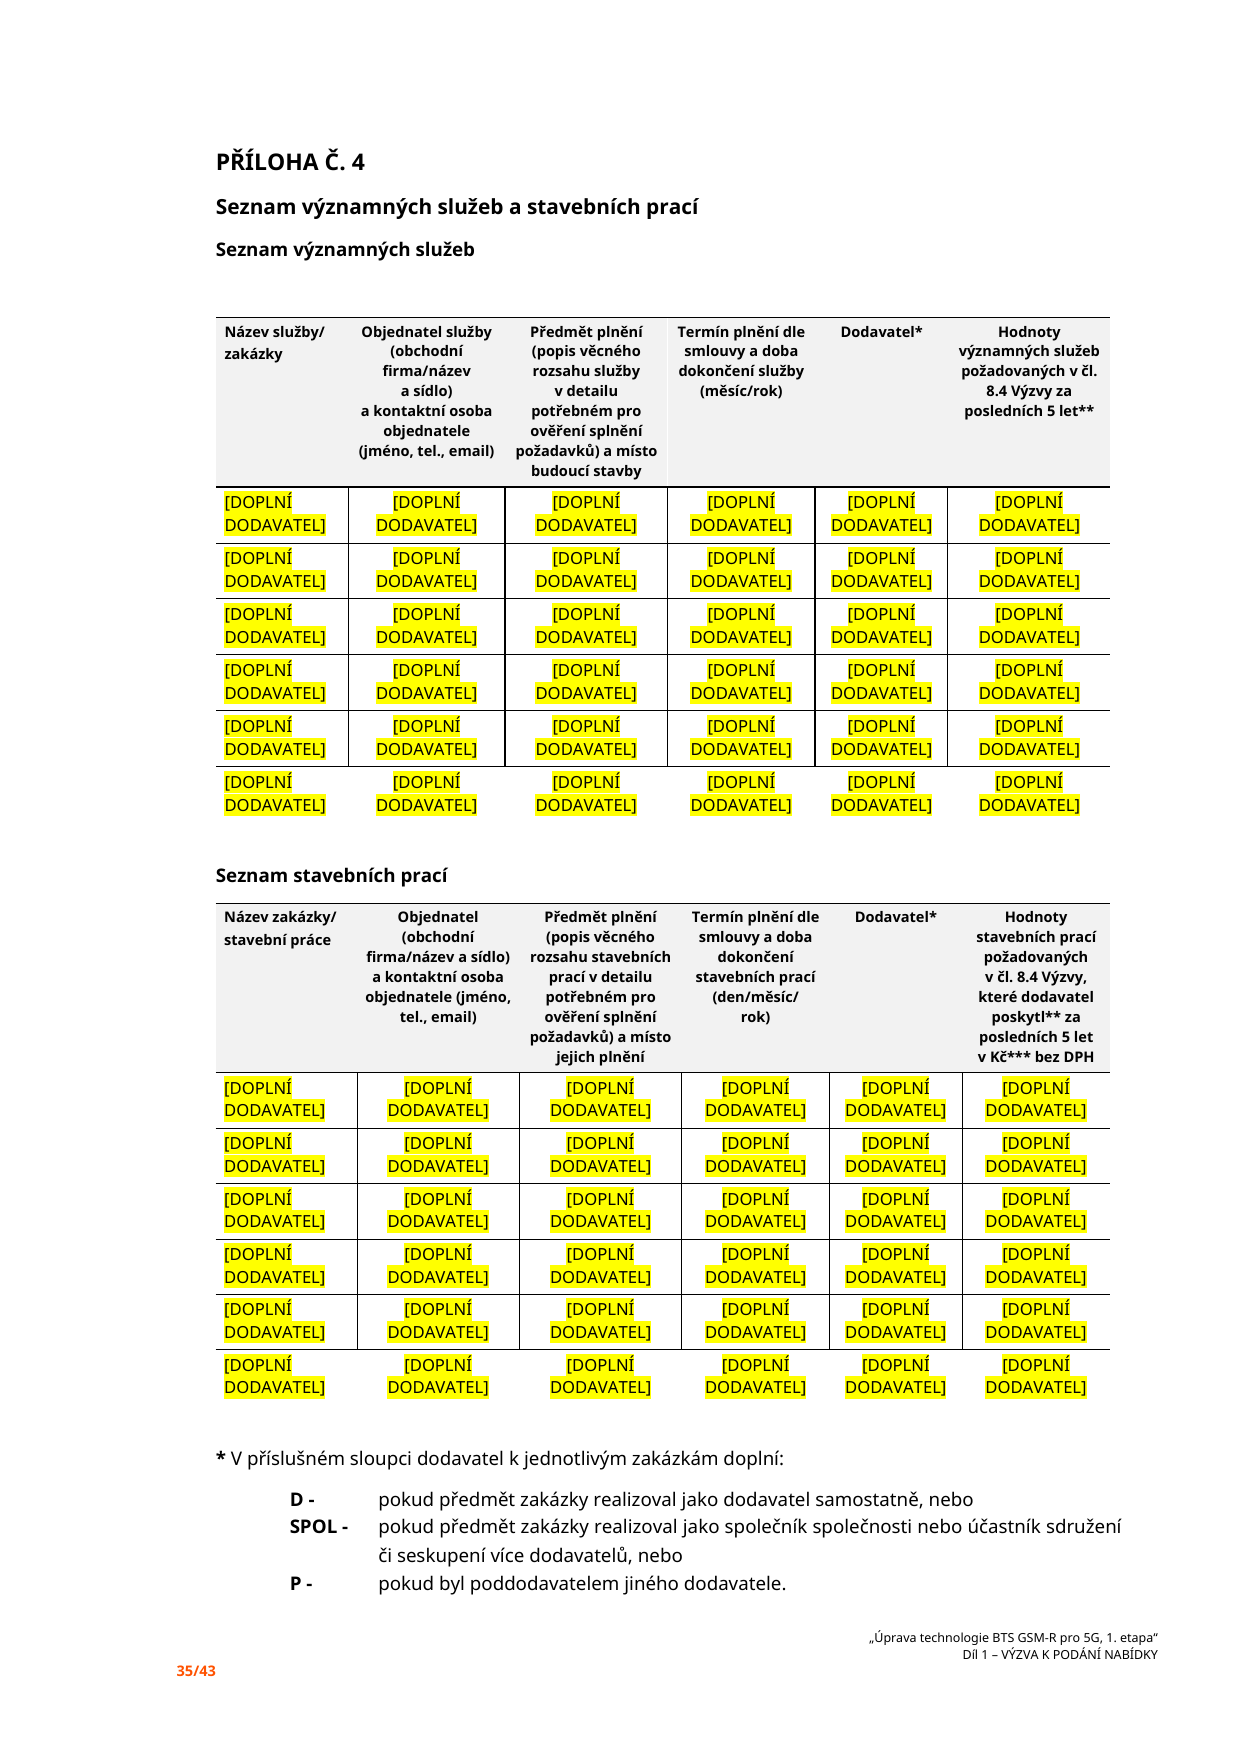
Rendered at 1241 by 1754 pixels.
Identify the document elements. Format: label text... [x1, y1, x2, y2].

table_cell [DOPLNÍ DODAVATEL] [816, 655, 947, 710]
table_header Dodavatel* [829, 904, 962, 1072]
table_cell [DOPLNÍ DODAVATEL] [520, 1073, 681, 1128]
table_cell [DOPLNÍ DODAVATEL] [216, 1295, 357, 1349]
table_cell [DOPLNÍ DODAVATEL] [948, 488, 1110, 542]
table_cell [DOPLNÍ DODAVATEL] [948, 711, 1110, 766]
table_cell [DOPLNÍ DODAVATEL] [962, 1350, 1110, 1405]
table_cell [DOPLNÍ DODAVATEL] [829, 1350, 962, 1405]
table_cell [DOPLNÍ DODAVATEL] [505, 767, 667, 822]
text Seznam stavebních prací [216, 863, 1122, 888]
table_cell [DOPLNÍ DODAVATEL] [830, 1295, 962, 1349]
table_header Název zakázky/ stavební práce [216, 904, 357, 1072]
table_cell [DOPLNÍ DODAVATEL] [358, 1240, 519, 1294]
table_cell [DOPLNÍ DODAVATEL] [948, 655, 1110, 710]
table_cell [DOPLNÍ DODAVATEL] [682, 1295, 829, 1349]
table_cell [DOPLNÍ DODAVATEL] [948, 767, 1110, 822]
table_cell [DOPLNÍ DODAVATEL] [948, 544, 1110, 598]
table_cell [DOPLNÍ DODAVATEL] [358, 1129, 519, 1183]
table_cell [DOPLNÍ DODAVATEL] [816, 488, 947, 542]
table_cell [DOPLNÍ DODAVATEL] [520, 1240, 681, 1294]
table_cell [DOPLNÍ DODAVATEL] [668, 599, 814, 654]
table_cell [DOPLNÍ DODAVATEL] [520, 1295, 681, 1349]
table_cell [DOPLNÍ DODAVATEL] [520, 1184, 681, 1238]
table_cell [DOPLNÍ DODAVATEL] [520, 1129, 681, 1183]
text D - pokud předmět zakázky realizoval jako dodavatel samostatně, nebo [289, 1486, 1122, 1511]
table_cell [DOPLNÍ DODAVATEL] [348, 767, 505, 822]
table_cell [DOPLNÍ DODAVATEL] [815, 767, 948, 822]
table_cell [DOPLNÍ DODAVATEL] [216, 1350, 357, 1405]
table_header Hodnoty významných služeb požadovaných v čl. 8.4 Výzvy za posledních 5 let** [948, 318, 1110, 486]
table_cell [DOPLNÍ DODAVATEL] [358, 1184, 519, 1238]
table_cell [DOPLNÍ DODAVATEL] [816, 711, 947, 766]
table_cell [DOPLNÍ DODAVATEL] [963, 1295, 1110, 1349]
table_cell [DOPLNÍ DODAVATEL] [506, 488, 667, 542]
text * V příslušném sloupci dodavatel k jednotlivým zakázkám doplní: [216, 1445, 1122, 1471]
table_cell [DOPLNÍ DODAVATEL] [216, 599, 348, 654]
table_cell [DOPLNÍ DODAVATEL] [830, 1073, 962, 1128]
table_cell [DOPLNÍ DODAVATEL] [216, 1184, 357, 1238]
table_header Název služby/ zakázky [216, 318, 348, 486]
text Seznam významných služeb a stavebních prací [216, 192, 1122, 221]
table_cell [DOPLNÍ DODAVATEL] [668, 488, 814, 542]
table_cell [DOPLNÍ DODAVATEL] [682, 1350, 829, 1405]
table_cell [DOPLNÍ DODAVATEL] [816, 599, 947, 654]
table_cell [DOPLNÍ DODAVATEL] [216, 1129, 357, 1183]
table_cell [DOPLNÍ DODAVATEL] [506, 655, 667, 710]
table_cell [DOPLNÍ DODAVATEL] [816, 544, 947, 598]
table_cell [DOPLNÍ DODAVATEL] [830, 1129, 962, 1183]
table_cell [DOPLNÍ DODAVATEL] [682, 1240, 829, 1294]
table_cell [DOPLNÍ DODAVATEL] [216, 711, 348, 766]
table_cell [DOPLNÍ DODAVATEL] [963, 1240, 1110, 1294]
table_header Objednatel služby (obchodní firma/název a sídlo) a kontaktní osoba objednatele (jméno, tel., email) [348, 318, 505, 486]
table_cell [DOPLNÍ DODAVATEL] [668, 655, 814, 710]
table_cell [DOPLNÍ DODAVATEL] [349, 488, 504, 542]
table_cell [DOPLNÍ DODAVATEL] [506, 544, 667, 598]
table_header Objednatel (obchodní firma/název a sídlo) a kontaktní osoba objednatele (jméno, tel., email) [357, 904, 519, 1072]
table_header Termín plnění dle smlouvy a doba dokončení stavebních prací (den/měsíc/ rok) [682, 904, 829, 1072]
table_cell [DOPLNÍ DODAVATEL] [668, 544, 814, 598]
table_cell [DOPLNÍ DODAVATEL] [216, 655, 348, 710]
table_cell [DOPLNÍ DODAVATEL] [349, 711, 504, 766]
table_header Dodavatel* [815, 318, 948, 486]
table_cell [DOPLNÍ DODAVATEL] [948, 599, 1110, 654]
table_cell [DOPLNÍ DODAVATEL] [668, 767, 815, 822]
table_cell [DOPLNÍ DODAVATEL] [216, 544, 348, 598]
table_cell [DOPLNÍ DODAVATEL] [216, 1073, 357, 1128]
table_cell [DOPLNÍ DODAVATEL] [830, 1184, 962, 1238]
table_header Předmět plnění (popis věcného rozsahu služby v detailu potřebném pro ověření splnění požadavků) a místo budoucí stavby [505, 318, 667, 486]
table_cell [DOPLNÍ DODAVATEL] [830, 1240, 962, 1294]
table_cell [DOPLNÍ DODAVATEL] [349, 655, 504, 710]
table_cell [DOPLNÍ DODAVATEL] [349, 544, 504, 598]
text P - pokud byl poddodavatelem jiného dodavatele. [289, 1570, 1122, 1595]
text Příloha č. 4 [216, 146, 1122, 177]
table_cell [DOPLNÍ DODAVATEL] [506, 599, 667, 654]
table_cell [DOPLNÍ DODAVATEL] [963, 1184, 1110, 1238]
table_cell [DOPLNÍ DODAVATEL] [506, 711, 667, 766]
table_header Hodnoty stavebních prací požadovaných v čl. 8.4 Výzvy, které dodavatel poskytl** za posledních 5 let v Kč*** bez DPH [962, 904, 1110, 1072]
table_cell [DOPLNÍ DODAVATEL] [682, 1073, 829, 1128]
table_cell [DOPLNÍ DODAVATEL] [682, 1184, 829, 1238]
table_header Předmět plnění (popis věcného rozsahu stavebních prací v detailu potřebném pro ověření splnění požadavků) a místo jejich plnění [519, 904, 682, 1072]
table_cell [DOPLNÍ DODAVATEL] [216, 488, 348, 542]
table_cell [DOPLNÍ DODAVATEL] [963, 1073, 1110, 1128]
table_cell [DOPLNÍ DODAVATEL] [358, 1073, 519, 1128]
table_cell [DOPLNÍ DODAVATEL] [668, 711, 814, 766]
text Seznam významných služeb [216, 236, 1122, 262]
table_cell [DOPLNÍ DODAVATEL] [216, 1240, 357, 1294]
table_cell [DOPLNÍ DODAVATEL] [358, 1295, 519, 1349]
table_cell [DOPLNÍ DODAVATEL] [963, 1129, 1110, 1183]
table_cell [DOPLNÍ DODAVATEL] [357, 1350, 519, 1405]
table_cell [DOPLNÍ DODAVATEL] [216, 767, 348, 822]
table_cell [DOPLNÍ DODAVATEL] [682, 1129, 829, 1183]
table_cell [DOPLNÍ DODAVATEL] [349, 599, 504, 654]
table_cell [DOPLNÍ DODAVATEL] [519, 1350, 682, 1405]
text SPOL - pokud předmět zakázky realizoval jako společník společnosti nebo účastník sdružení či seskupení více dodavatelů, nebo [289, 1514, 1122, 1567]
table_header Termín plnění dle smlouvy a doba dokončení služby (měsíc/rok) [668, 318, 815, 486]
